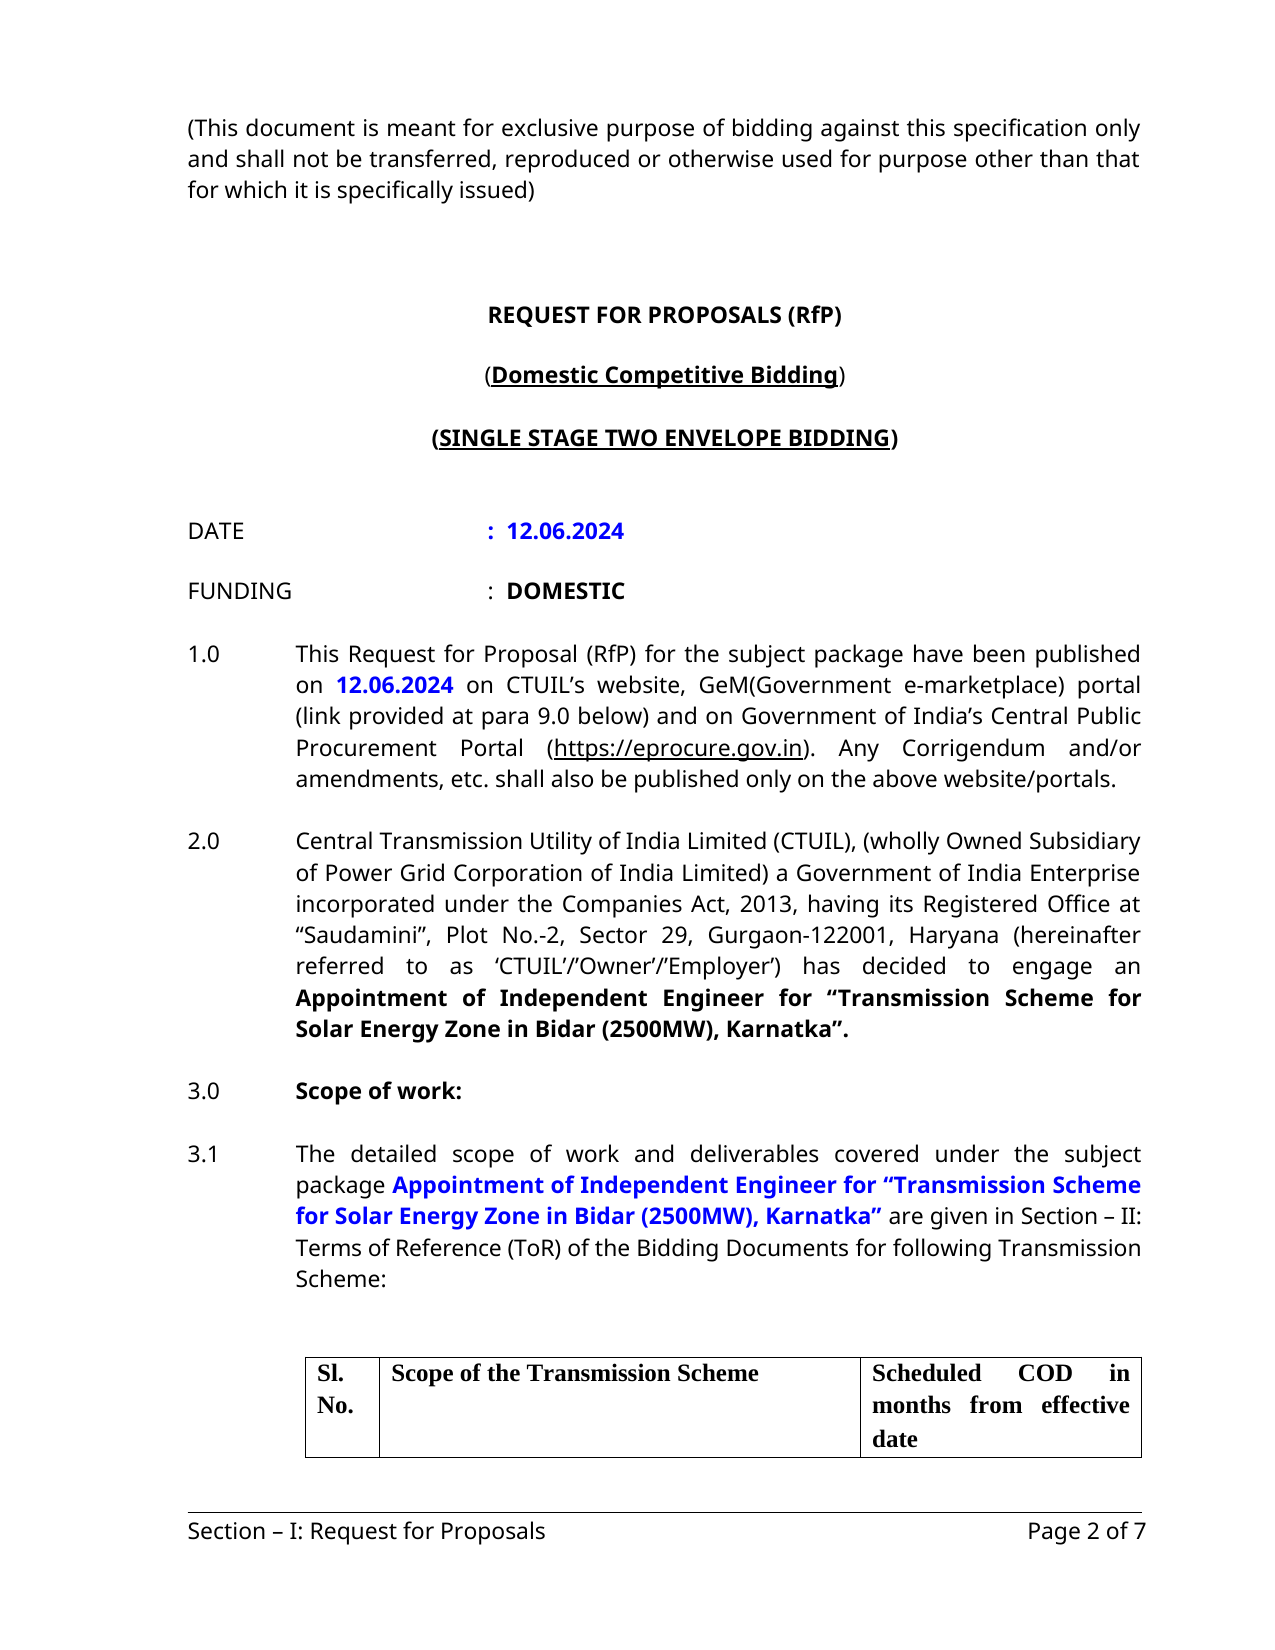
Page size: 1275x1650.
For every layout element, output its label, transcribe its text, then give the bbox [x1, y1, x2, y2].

text (This document is meant for exclusive purpose of bidding against this specification only and shall not be transferred, reproduced or otherwise used for purpose other than that for which it is specifically issued) [187, 112, 1142, 205]
text REQUEST FOR PROPOSALS (RfP) [187, 299, 1142, 330]
table_header Sl. No. [306, 1358, 379, 1457]
text DATE : 12.06.2024 [187, 515, 1142, 547]
table_header Scheduled COD in months from effective date [861, 1358, 1141, 1457]
list Central Transmission Utility of India Limited (CTUIL), (wholly Owned Subsidiary of Power Grid Corporation of India Limited) a Government of India Enterprise incorporated under the Companies Act, 2013, having its Registered Office at “Saudamini”, Plot No.-2, Sector 29, Gurgaon-122001, Haryana (hereinafter referred to as ‘CTUIL’/’Owner’/’Employer’) has decided to engage an Appointment of Independent Engineer for “Transmission Scheme for Solar Energy Zone in Bidar (2500MW), Karnatka”. [187, 825, 1142, 1044]
table_header Scope of the Transmission Scheme [380, 1358, 860, 1457]
text (SINGLE STAGE TWO ENVELOPE BIDDING) [187, 422, 1142, 453]
list This Request for Proposal (RfP) for the subject package have been published on 12.06.2024 on CTUIL’s website, GeM(Government e-marketplace) portal (link provided at para 9.0 below) and on Government of India’s Central Public Procurement Portal (https://eprocure.gov.in). Any Corrigendum and/or amendments, etc. shall also be published only on the above website/portals. [187, 638, 1142, 794]
list Scope of work: [187, 1075, 1142, 1107]
text (Domestic Competitive Bidding) [187, 359, 1142, 390]
text 3.1 The detailed scope of work and deliverables covered under the subject package Appointment of Independent Engineer for “Transmission Scheme for Solar Energy Zone in Bidar (2500MW), Karnatka” are given in Section – II: Terms of Reference (ToR) of the Bidding Documents for following Transmission Scheme: [187, 1138, 1142, 1294]
text FUNDING : DOMESTIC [187, 575, 1142, 607]
